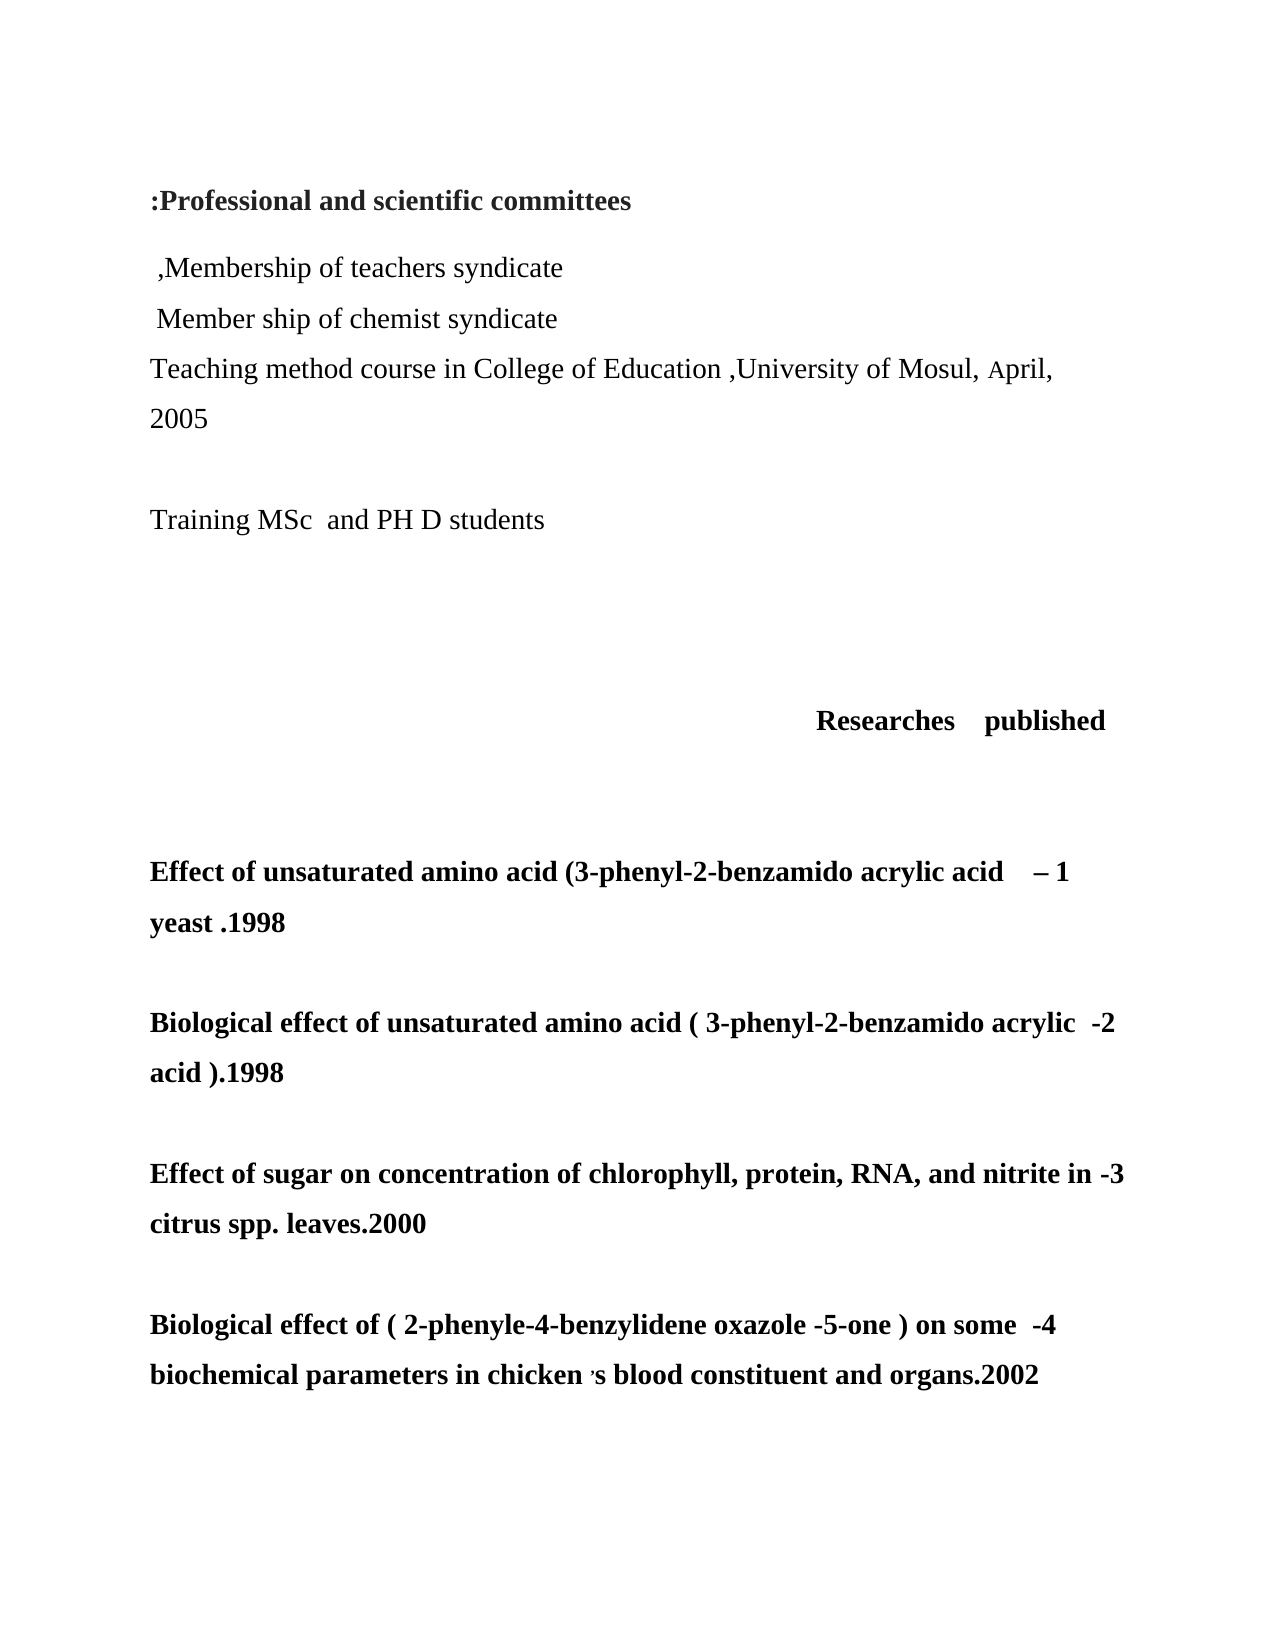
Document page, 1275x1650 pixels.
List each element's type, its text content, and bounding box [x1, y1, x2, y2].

text ‎Membership of teachers syndicate, [150, 251, 1106, 284]
text Member ship of chemist syndicate [150, 301, 1106, 334]
text 4- Biological effect of ( 2-phenyle-4-benzylidene oxazole -5-one ) on some biochemical parameters in chicken ,s blood constituent and organs.2002 [150, 1307, 1125, 1391]
text Training MSc and PH D students [150, 502, 1106, 536]
text Teaching method course in College of Education ,University of Mosul, April, 2005 [150, 351, 1106, 435]
text 1 – Effect of unsaturated amino acid (3-phenyl-2-benzamido acrylic acid yeast .1998 [150, 854, 1125, 938]
text 3- Effect of sugar on concentration of chlorophyll, protein, RNA, and nitrite in citrus spp. leaves.2000 [150, 1156, 1125, 1240]
text Researches published [150, 703, 1125, 737]
text 2- Biological effect of unsaturated amino acid ( 3-phenyl-2-benzamido acrylic acid ).1998 [150, 1005, 1125, 1089]
text Professional and scientific committees: [150, 183, 1125, 217]
